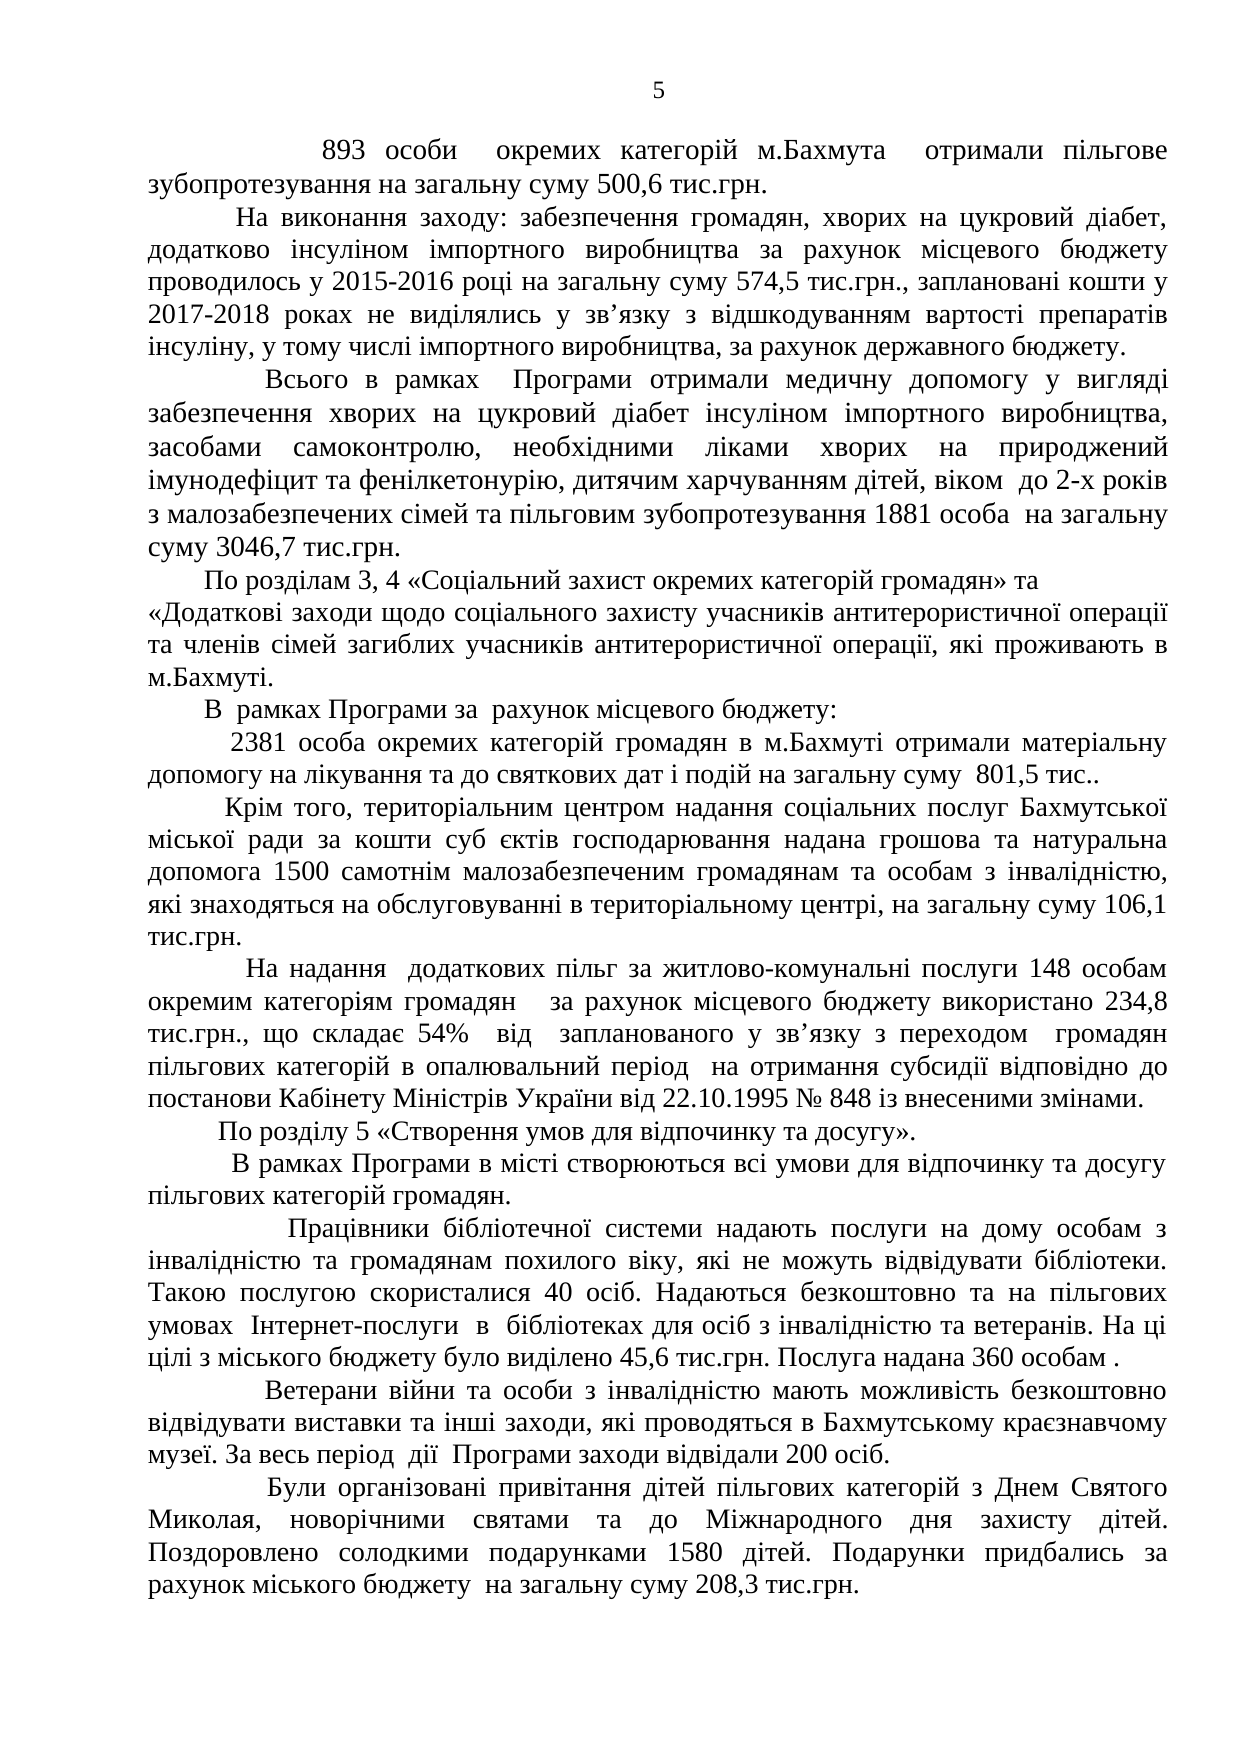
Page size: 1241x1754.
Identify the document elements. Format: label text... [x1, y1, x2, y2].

text Всього в рамках Програми отримали медичну допомогу у вигляді забезпечення хворих на цукровий діабет інсуліном імпортного виробництва, засобами самоконтролю, необхідними ліками хворих на природжений імунодефіцит та фенілкетонурію, дитячим харчуванням дітей, віком до 2-х років з малозабезпечених сімей та пільговим зубопротезування 1881 особа на загальну суму 3046,7 тис.грн. [148, 362, 1169, 563]
text «Додаткові заходи щодо соціального захисту учасників антитерористичної операції та членів сімей загиблих учасників антитерористичної операції, які проживають в м.Бахмуті. [148, 595, 1169, 692]
text 893 особи окремих категорій м.Бахмута отримали пільгове зубопротезування на загальну суму 500,6 тис.грн. [148, 132, 1169, 199]
text В рамках Програми в місті створюються всі умови для відпочинку та досугу пільгових категорій громадян. [148, 1146, 1169, 1211]
text Крім того, територіальним центром надання соціальних послуг Бахмутської міської ради за кошти суб єктів господарювання надана грошова та натуральна допомога 1500 самотнім малозабезпеченим громадянам та особам з інвалідністю, які знаходяться на обслуговуванні в територіальному центрі, на загальну суму 106,1 тис.грн. [148, 789, 1169, 952]
text Були організовані привітання дітей пільгових категорій з Днем Святого Миколая, новорічними святами та до Міжнародного дня захисту дітей. Поздоровлено солодкими подарунками 1580 дітей. Подарунки придбались за рахунок міського бюджету на загальну суму 208,3 тис.грн. [148, 1470, 1169, 1599]
text Працівники бібліотечної системи надають послуги на дому особам з інвалідністю та громадянам похилого віку, які не можуть відвідувати бібліотеки. Такою послугою скористалися 40 осіб. Надаються безкоштовно та на пільгових умовах Інтернет-послуги в бібліотеках для осіб з інвалідністю та ветеранів. На ці цілі з міського бюджету було виділено 45,6 тис.грн. Послуга надана 360 особам . [148, 1211, 1169, 1373]
text 2381 особа окремих категорій громадян в м.Бахмуті отримали матеріальну допомогу на лікування та до святкових дат і подій на загальну суму 801,5 тис.. [148, 725, 1169, 789]
text По розділам 3, 4 «Соціальний захист окремих категорій громадян» та [148, 563, 1169, 595]
text На виконання заходу: забезпечення громадян, хворих на цукровий діабет, додатково інсуліном імпортного виробництва за рахунок місцевого бюджету проводилось у 2015-2016 році на загальну суму 574,5 тис.грн., заплановані кошти у 2017-2018 роках не виділялись у зв’язку з відшкодуванням вартості препаратів інсуліну, у тому числі імпортного виробництва, за рахунок державного бюджету. [148, 199, 1169, 362]
text Ветерани війни та особи з інвалідністю мають можливість безкоштовно відвідувати виставки та інші заходи, які проводяться в Бахмутському краєзнавчому музеї. За весь період дії Програми заходи відвідали 200 осіб. [148, 1373, 1169, 1470]
text На надання додаткових пільг за житлово-комунальні послуги 148 особам окремим категоріям громадян за рахунок місцевого бюджету використано 234,8 тис.грн., що складає 54% від запланованого у зв’язку з переходом громадян пільгових категорій в опалювальний період на отримання субсидії відповідно до постанови Кабінету Міністрів України від 22.10.1995 № 848 із внесеними змінами. [148, 952, 1169, 1113]
text В рамках Програми за рахунок місцевого бюджету: [148, 692, 1169, 725]
text По розділу 5 «Створення умов для відпочинку та досугу». [148, 1113, 1169, 1146]
